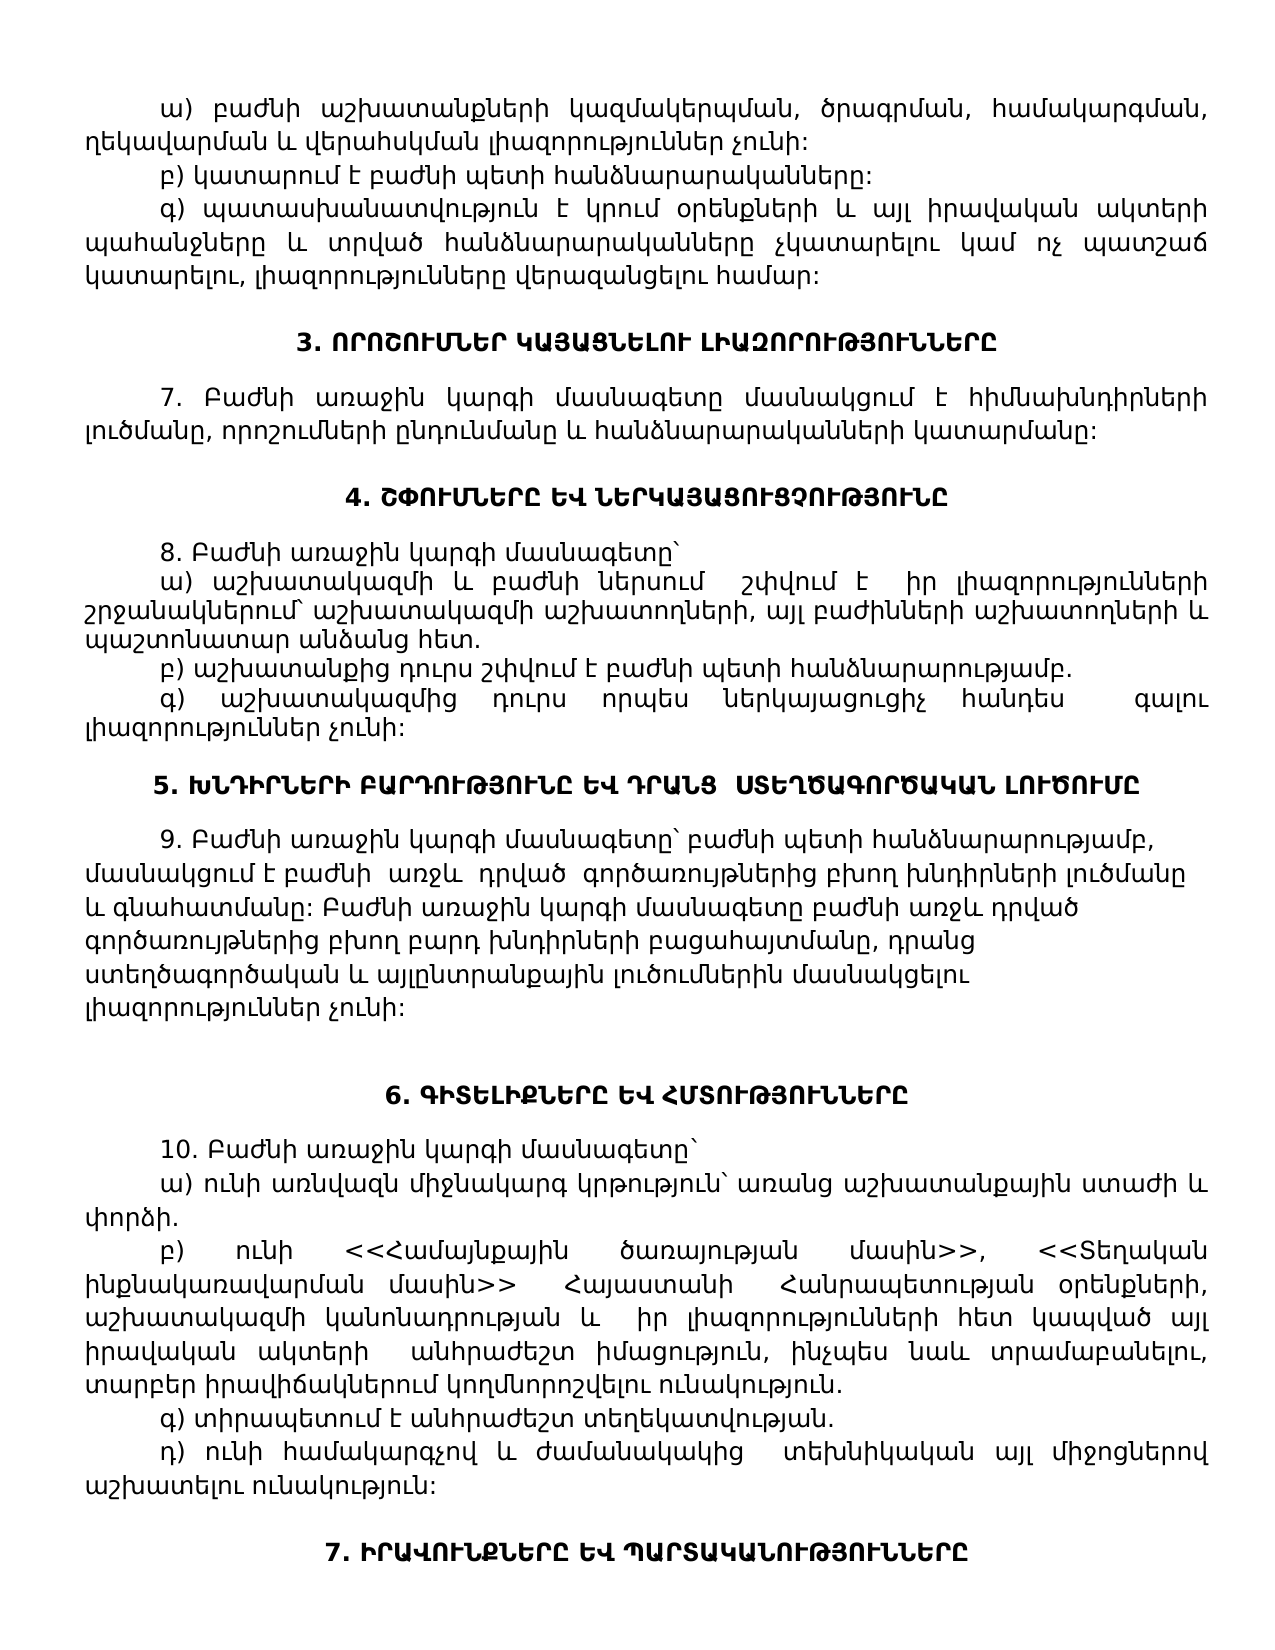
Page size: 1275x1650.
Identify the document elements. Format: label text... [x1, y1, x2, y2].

text ա) ունի առնվազն միջնակարգ կրթություն՝ առանց աշխատանքային ստաժի և փորձի. [84, 1169, 1209, 1232]
text 3. ՈՐՈՇՈՒՄՆԵՐ ԿԱՅԱՑՆԵԼՈՒ ԼԻԱԶՈՐՈՒԹՅՈՒՆՆԵՐԸ [84, 328, 1209, 358]
text 5. ԽՆԴԻՐՆԵՐԻ ԲԱՐԴՈՒԹՅՈՒՆԸ ԵՎ ԴՐԱՆՑ ՍՏԵՂԾԱԳՈՐԾԱԿԱՆ ԼՈՒԾՈՒՄԸ [84, 771, 1209, 800]
text գ) աշխատակազմից դուրս որպես ներկայացուցիչ հանդես գալու լիազորություններ չունի: [84, 684, 1209, 742]
text գ) պատասխանատվություն է կրում օրենքների և այլ իրավական ակտերի պահանջները և տրված հանձնարարականները չկատարելու կամ ոչ պատշաճ կատարելու, լիազորությունները վերազանցելու համար: [84, 194, 1209, 291]
text ա) բաժնի աշխատանքների կազմակերպման, ծրագրման, համակարգման, ղեկավարման և վերահսկման լիազորություններ չունի: [84, 94, 1209, 156]
text 9. Բաժնի առաջին կարգի մասնագետը՝ բաժնի պետի հանձնարարությամբ, մասնակցում է բաժնի առջև դրված գործառույթներից բխող խնդիրների լուծմանը և գնահատմանը: Բաժնի առաջին կարգի մասնագետը բաժնի առջև դրված գործառույթներից բխող բարդ խնդիրների բացահայտմանը, դրանց ստեղծագործական և այլընտրանքային լուծումներին մասնակցելու լիազորություններ չունի: [84, 826, 1209, 1022]
text 7. ԻՐԱՎՈՒՆՔՆԵՐԸ ԵՎ ՊԱՐՏԱԿԱՆՈՒԹՅՈՒՆՆԵՐԸ [84, 1538, 1209, 1567]
text 10. Բաժնի առաջին կարգի մասնագետը` [84, 1136, 1209, 1165]
text բ) ունի <<Համայնքային ծառայության մասին>>, <<Տեղական ինքնակառավարման մասին>> Հայաստանի Հանրապետության օրենքների, աշխատակազմի կանոնադրության և իր լիազորությունների հետ կապված այլ իրավական ակտերի անհրաժեշտ իմացություն, ինչպես նաև տրամաբանելու, տարբեր իրավիճակներում կողմնորոշվելու ունակություն. [84, 1236, 1209, 1399]
text գ) տիրապետում է անհրաժեշտ տեղեկատվության. [84, 1404, 1209, 1433]
text բ) կատարում է բաժնի պետի հանձնարարականները: [84, 161, 1209, 190]
text դ) ունի համակարգչով և ժամանակակից տեխնիկական այլ միջոցներով աշխատելու ունակություն: [84, 1437, 1209, 1500]
text 4. ՇՓՈՒՄՆԵՐԸ ԵՎ ՆԵՐԿԱՅԱՑՈՒՑՉՈՒԹՅՈՒՆԸ [84, 483, 1209, 513]
text 6. ԳԻՏԵԼԻՔՆԵՐԸ ԵՎ ՀՄՏՈՒԹՅՈՒՆՆԵՐԸ [84, 1048, 1209, 1110]
text 8. Բաժնի առաջին կարգի մասնագետը՝ [84, 538, 1209, 567]
text 7. Բաժնի առաջին կարգի մասնագետը մասնակցում է հիմնախնդիրների լուծմանը, որոշումների ընդունմանը և հանձնարարականների կատարմանը: [84, 383, 1209, 446]
text ա) աշխատակազմի և բաժնի ներսում շփվում է իր լիազորությունների շրջանակներում՝ աշխատակազմի աշխատողների, այլ բաժինների աշխատողների և պաշտոնատար անձանց հետ. [84, 567, 1209, 654]
text բ) աշխատանքից դուրս շփվում է բաժնի պետի հանձնարարությամբ. [84, 654, 1209, 684]
